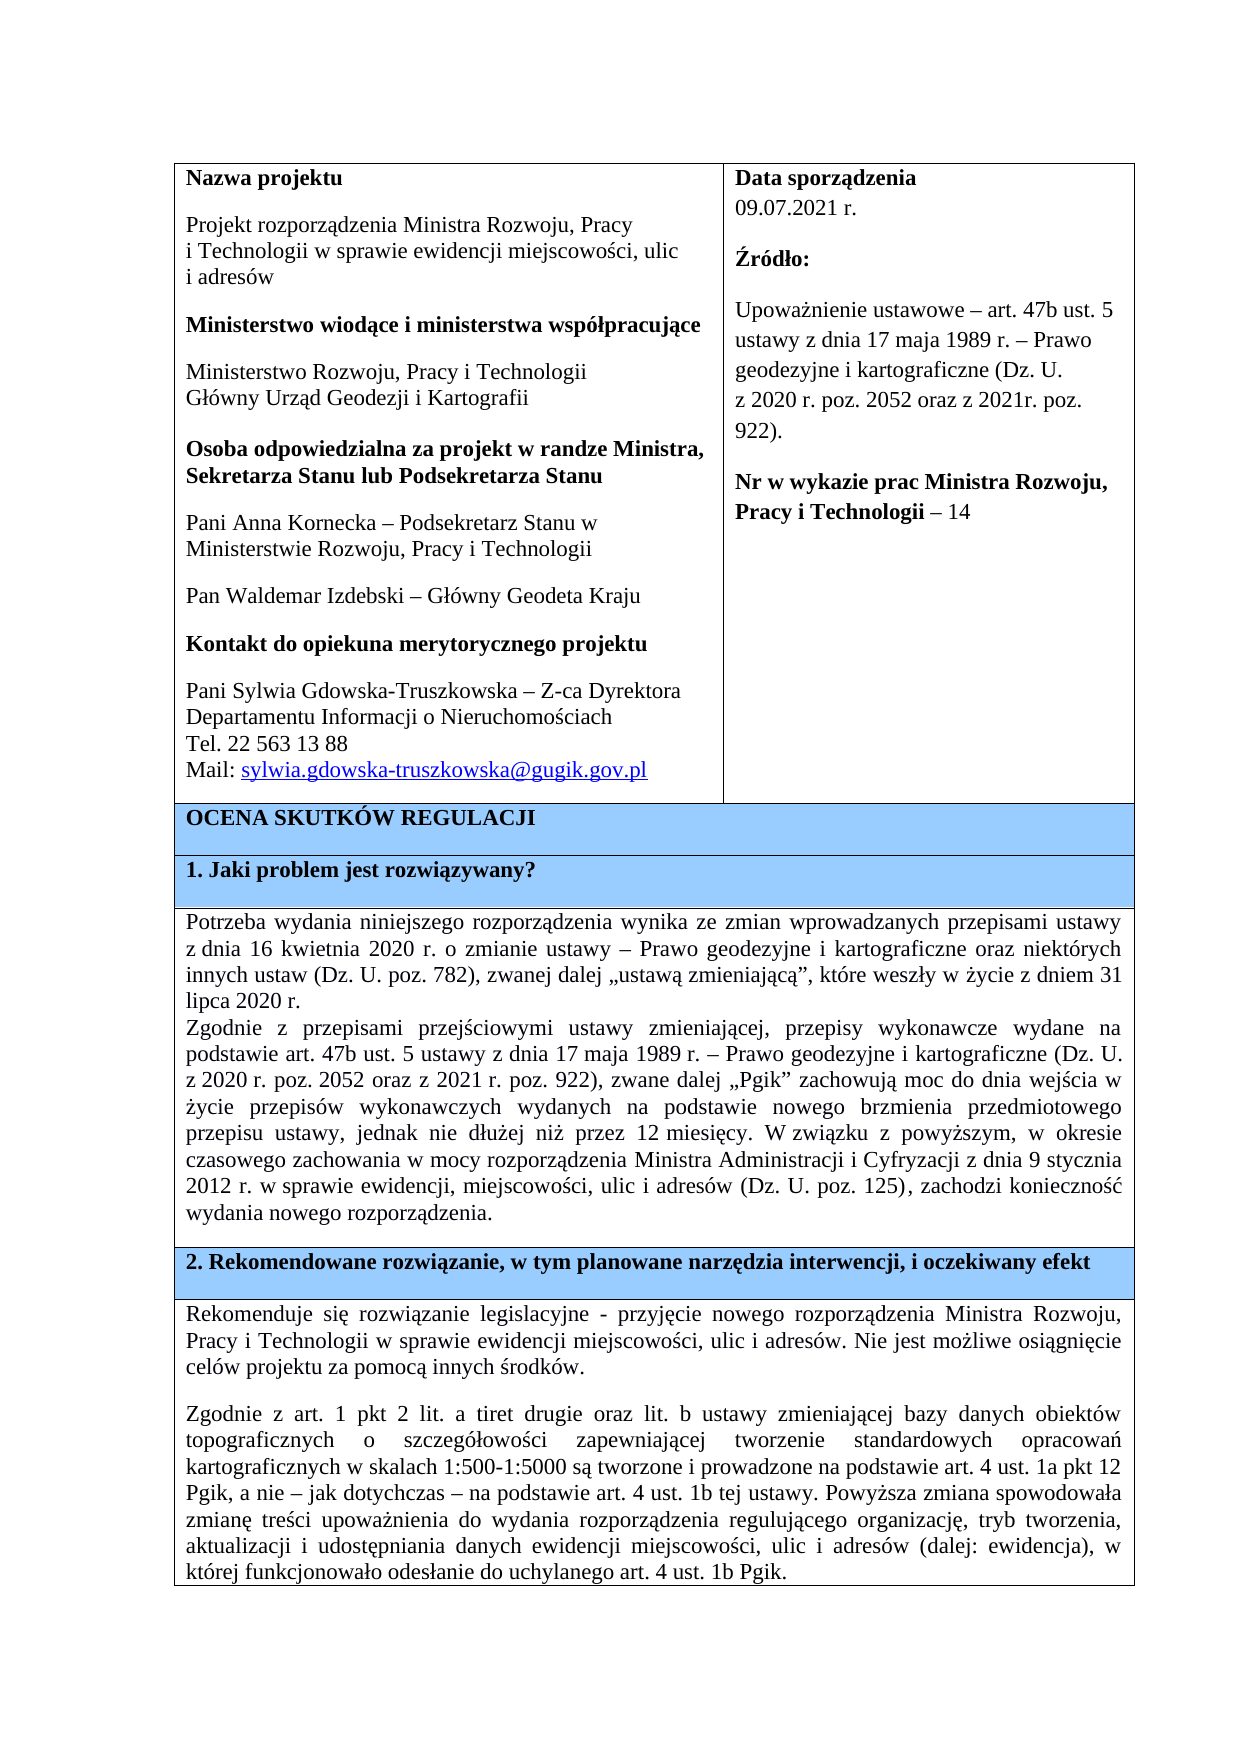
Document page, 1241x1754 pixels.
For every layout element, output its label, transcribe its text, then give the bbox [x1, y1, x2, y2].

table_cell 2. Rekomendowane rozwiązanie, w tym planowane narzędzia interwencji, i oczekiwany efekt [175, 1248, 1134, 1299]
table_cell 1. Jaki problem jest rozwiązywany? [175, 856, 1134, 907]
table_cell OCENA SKUTKÓW REGULACJI [175, 804, 1134, 855]
table_header Nazwa projektu Projekt rozporządzenia Ministra Rozwoju, Pracy i Technologii w sprawie ewidencji miejscowości, ulic i adresów Ministerstwo wiodące i ministerstwa współpracujące Ministerstwo Rozwoju, Pracy i Technologii Główny Urząd Geodezji i Kartografii Osoba odpowiedzialna za projekt w randze Ministra, Sekretarza Stanu lub Podsekretarza Stanu Pani Anna Kornecka – Podsekretarz Stanu w Ministerstwie Rozwoju, Pracy i Technologii Pan Waldemar Izdebski – Główny Geodeta Kraju Kontakt do opiekuna merytorycznego projektu Pani Sylwia Gdowska-Truszkowska – Z-ca Dyrektora Departamentu Informacji o Nieruchomościach Tel. 22 563 13 88 Mail: sylwia.gdowska-truszkowska@gugik.gov.pl [175, 164, 723, 803]
table_cell Potrzeba wydania niniejszego rozporządzenia wynika ze zmian wprowadzanych przepisami ustawy z dnia 16 kwietnia 2020 r. o zmianie ustawy – Prawo geodezyjne i kartograficzne oraz niektórych innych ustaw (Dz. U. poz. 782), zwanej dalej „ustawą zmieniającą”, które weszły w życie z dniem 31 lipca 2020 r. Zgodnie z przepisami przejściowymi ustawy zmieniającej, przepisy wykonawcze wydane na podstawie art. 47b ust. 5 ustawy z dnia 17 maja 1989 r. – Prawo geodezyjne i kartograficzne (Dz. U. z 2020 r. poz. 2052 oraz z 2021 r. poz. 922), zwane dalej „Pgik” zachowują moc do dnia wejścia w życie przepisów wykonawczych wydanych na podstawie nowego brzmienia przedmiotowego przepisu ustawy, jednak nie dłużej niż przez 12 miesięcy. W związku z powyższym, w okresie czasowego zachowania w mocy rozporządzenia Ministra Administracji i Cyfryzacji z dnia 9 stycznia 2012 r. w sprawie ewidencji, miejscowości, ulic i adresów (Dz. U. poz. 125), zachodzi konieczność wydania nowego rozporządzenia. [175, 909, 1134, 1247]
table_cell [175, 1300, 1134, 1585]
table_header Data sporządzenia 09.07.2021 r. Źródło: Upoważnienie ustawowe – art. 47b ust. 5 ustawy z dnia 17 maja 1989 r. – Prawo geodezyjne i kartograficzne (Dz. U. z 2020 r. poz. 2052 oraz z 2021r. poz. 922). Nr w wykazie prac Ministra Rozwoju, Pracy i Technologii – 14 [724, 164, 1134, 803]
